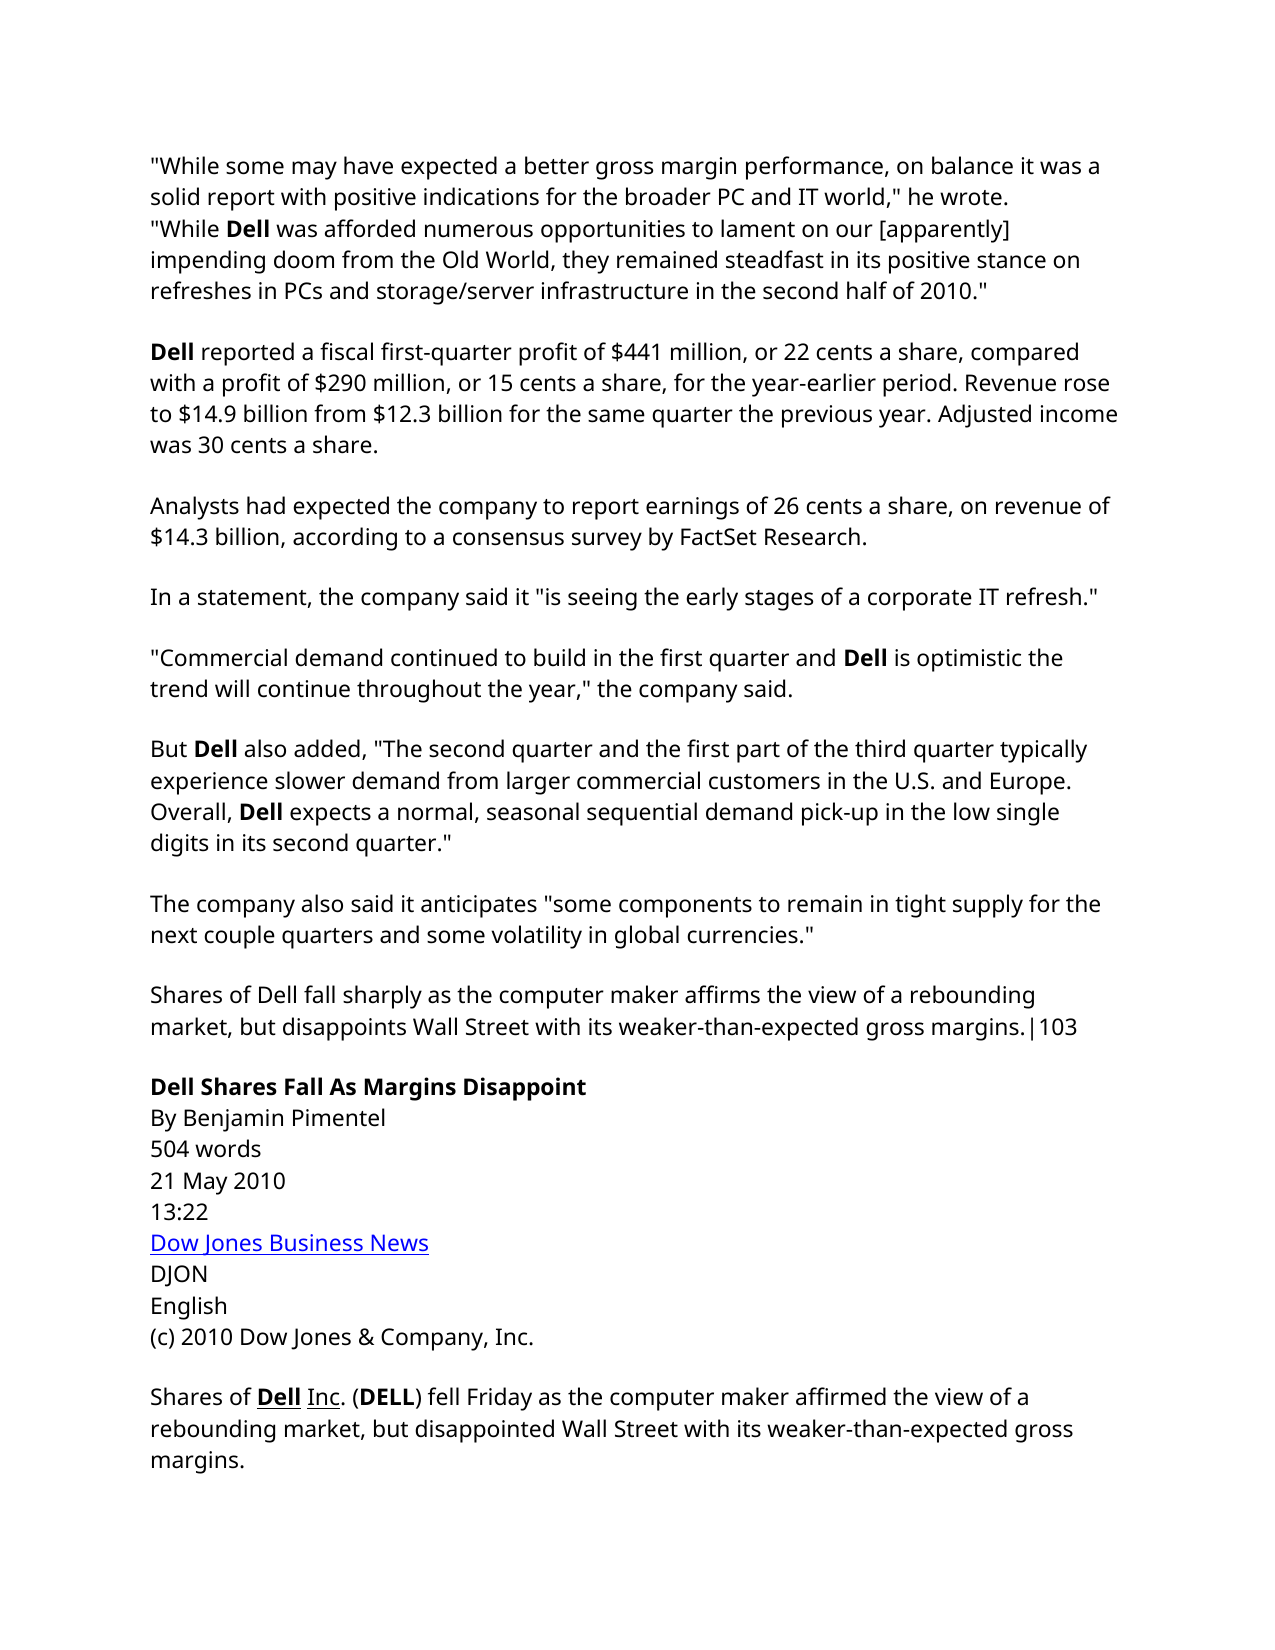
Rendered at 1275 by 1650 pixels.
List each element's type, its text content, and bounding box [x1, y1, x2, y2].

text Shares of Dell Inc. (DELL) fell Friday as the computer maker affirmed the view of a rebounding market, but disappointed Wall Street with its weaker-than-expected gross margins. [150, 1381, 1125, 1475]
text The company also said it anticipates "some components to remain in tight supply for the next couple quarters and some volatility in global currencies." [150, 887, 1125, 950]
text In a statement, the company said it "is seeing the early stages of a corporate IT refresh." [150, 581, 1125, 612]
text "Commercial demand continued to build in the first quarter and Dell is optimistic the trend will continue throughout the year," the company said. [150, 642, 1125, 704]
text English [150, 1289, 1125, 1321]
text 21 May 2010 [150, 1164, 1125, 1196]
text Dell reported a fiscal first-quarter profit of $441 million, or 22 cents a share, compared with a profit of $290 million, or 15 cents a share, for the year-earlier period. Revenue rose to $14.9 billion from $12.3 billion for the same quarter the previous year. Adjusted income was 30 cents a share. [150, 335, 1125, 460]
text "While some may have expected a better gross margin performance, on balance it was a solid report with positive indications for the broader PC and IT world," he wrote. "While Dell was afforded numerous opportunities to lament on our [apparently] impending doom from the Old World, they remained steadfast in its positive stance on refreshes in PCs and storage/server infrastructure in the second half of 2010." [150, 150, 1125, 306]
text By Benjamin Pimentel [150, 1102, 1125, 1133]
text Shares of Dell fall sharply as the computer maker affirms the view of a rebounding market, but disappoints Wall Street with its weaker-than-expected gross margins.|103 [150, 979, 1125, 1042]
text DJON [150, 1258, 1125, 1289]
text 504 words [150, 1133, 1125, 1164]
text Analysts had expected the company to report earnings of 26 cents a share, on revenue of $14.3 billion, according to a consensus survey by FactSet Research. [150, 489, 1125, 552]
text Dell Shares Fall As Margins Disappoint [150, 1071, 1125, 1102]
text 13:22 [150, 1196, 1125, 1227]
text But Dell also added, "The second quarter and the first part of the third quarter typically experience slower demand from larger commercial customers in the U.S. and Europe. Overall, Dell expects a normal, seasonal sequential demand pick-up in the low single digits in its second quarter." [150, 733, 1125, 858]
text (c) 2010 Dow Jones & Company, Inc. [150, 1321, 1125, 1352]
text Dow Jones Business News [150, 1227, 1125, 1258]
